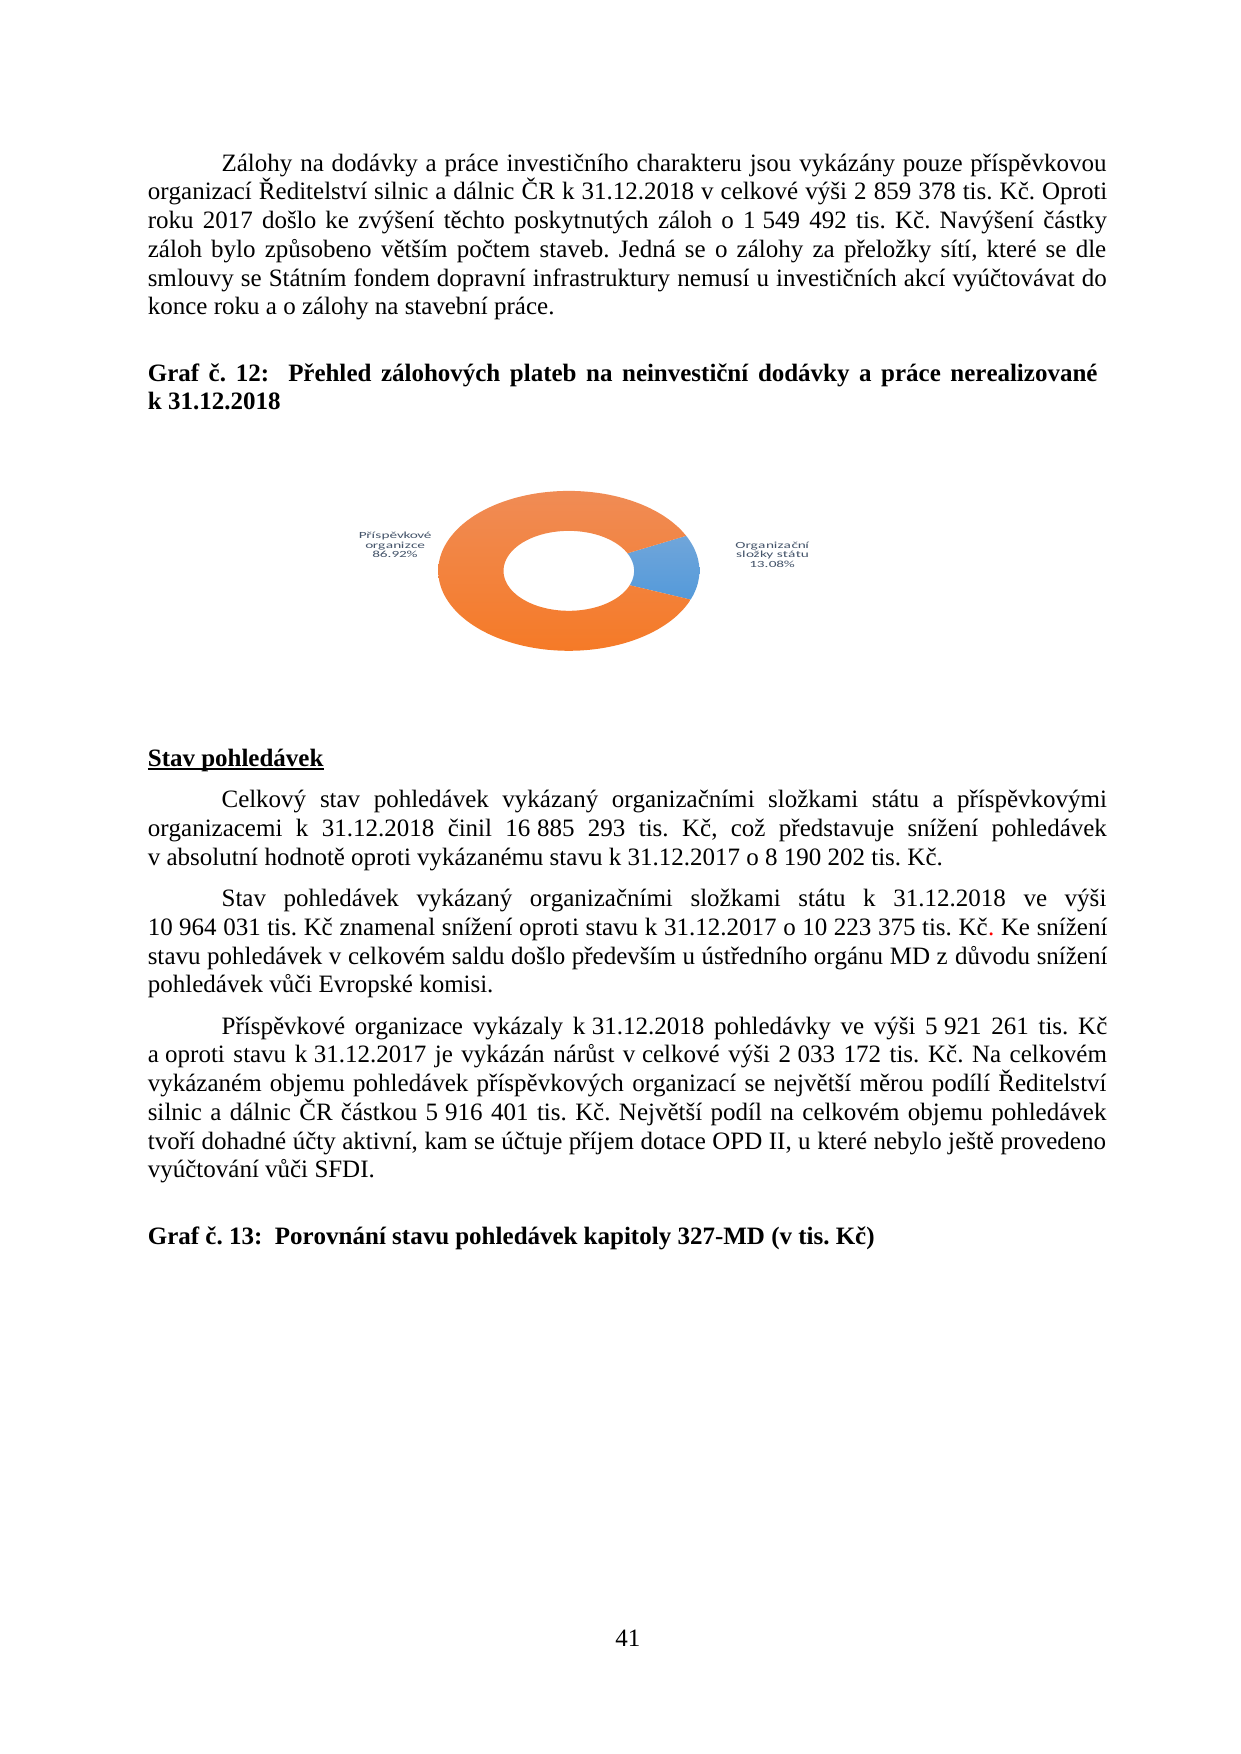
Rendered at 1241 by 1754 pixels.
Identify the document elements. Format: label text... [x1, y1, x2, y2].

text Stav pohledávek [148, 743, 1107, 772]
text Stav pohledávek vykázaný organizačními složkami státu k 31.12.2018 ve výši 10 964 031 tis. Kč znamenal snížení oproti stavu k 31.12.2017 o 10 223 375 tis. Kč. Ke snížení stavu pohledávek v celkovém saldu došlo především u ústředního orgánu MD z důvodu snížení pohledávek vůči Evropské komisi. [148, 883, 1107, 998]
text Zálohy na dodávky a práce investičního charakteru jsou vykázány pouze příspěvkovou organizací Ředitelství silnic a dálnic ČR k 31.12.2018 v celkové výši 2 859 378 tis. Kč. Oproti roku 2017 došlo ke zvýšení těchto poskytnutých záloh o 1 549 492 tis. Kč. Navýšení částky záloh bylo způsobeno větším počtem staveb. Jedná se o zálohy za přeložky sítí, které se dle smlouvy se Státním fondem dopravní infrastruktury nemusí u investičních akcí vyúčtovávat do konce roku a o zálohy na stavební práce. [148, 148, 1107, 320]
text Celkový stav pohledávek vykázaný organizačními složkami státu a příspěvkovými organizacemi k 31.12.2018 činil 16 885 293 tis. Kč, což představuje snížení pohledávek v absolutní hodnotě oproti vykázanému stavu k 31.12.2017 o 8 190 202 tis. Kč. [148, 784, 1107, 871]
text Graf č. 13: Porovnání stavu pohledávek kapitoly 327-MD (v tis. Kč) [148, 1221, 1107, 1249]
text Příspěvkové organizace vykázaly k 31.12.2018 pohledávky ve výši 5 921 261 tis. Kč a oproti stavu k 31.12.2017 je vykázán nárůst v celkové výši 2 033 172 tis. Kč. Na celkovém vykázaném objemu pohledávek příspěvkových organizací se největší měrou podílí Ředitelství silnic a dálnic ČR částkou 5 916 401 tis. Kč. Největší podíl na celkovém objemu pohledávek tvoří dohadné účty aktivní, kam se účtuje příjem dotace OPD II, u které nebylo ještě provedeno vyúčtování vůči SFDI. [148, 1011, 1107, 1183]
text Graf č. 12: Přehled zálohových plateb na neinvestiční dodávky a práce nerealizované k 31.12.2018 [148, 358, 1107, 415]
